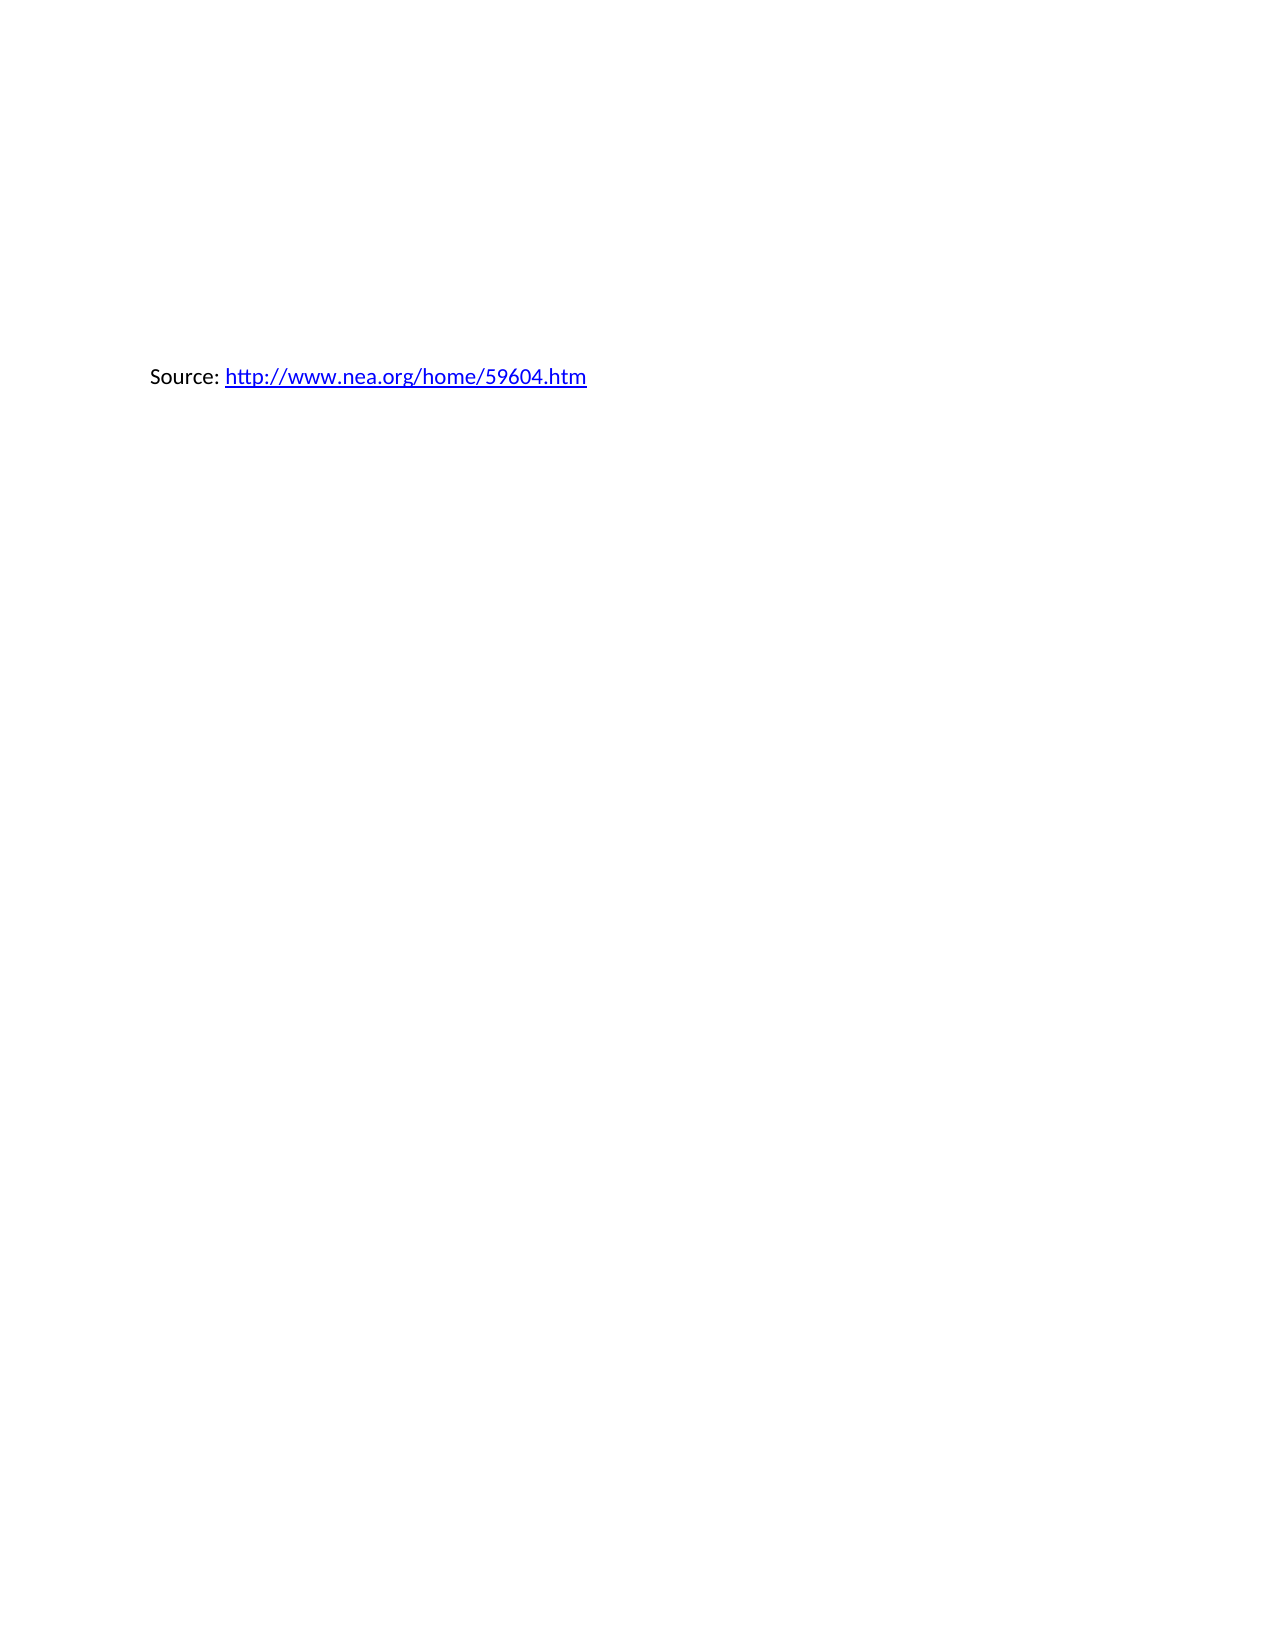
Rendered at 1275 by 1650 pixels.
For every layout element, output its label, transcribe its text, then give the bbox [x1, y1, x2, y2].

text Source: http://www.nea.org/home/59604.htm [150, 362, 1125, 390]
